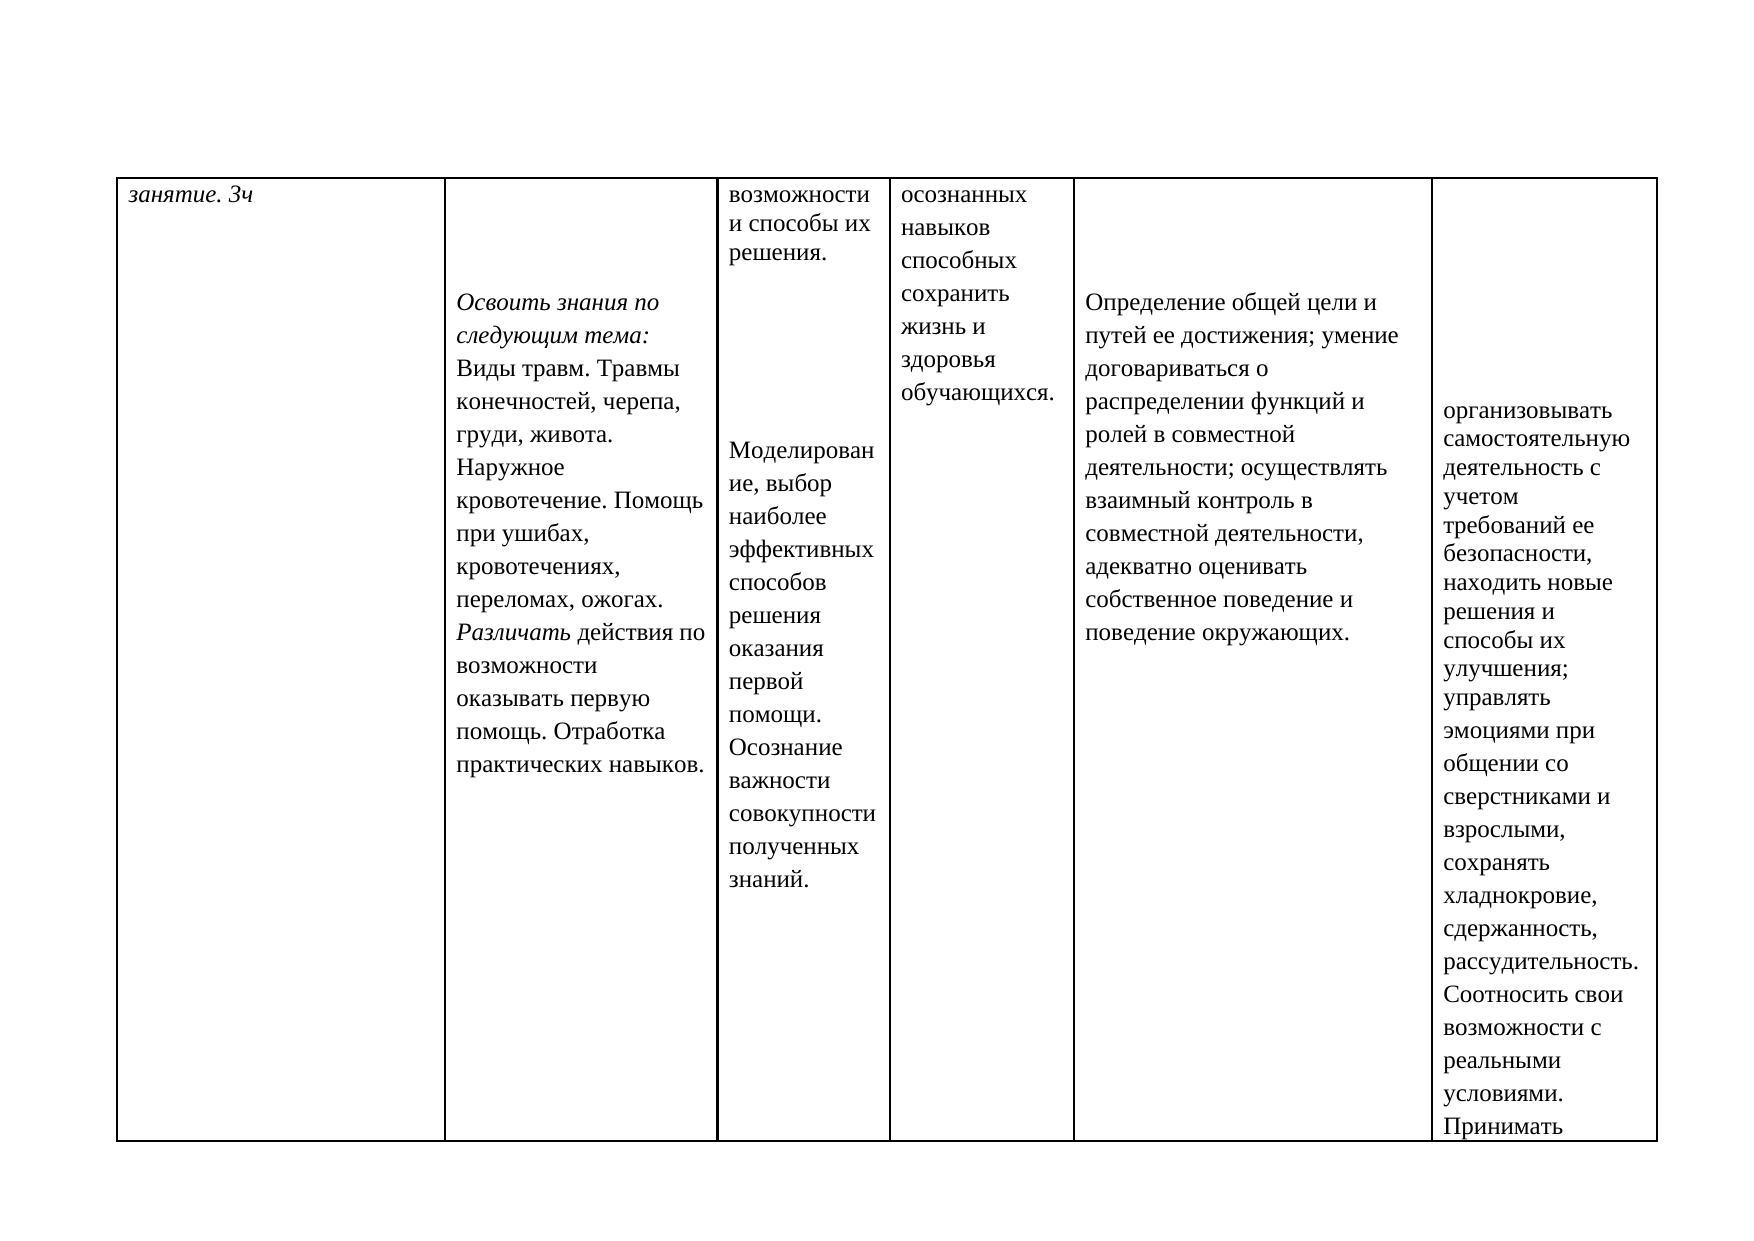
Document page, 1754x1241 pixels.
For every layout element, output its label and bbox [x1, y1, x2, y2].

table_cell [891, 179, 1073, 1140]
table_cell [118, 179, 444, 1140]
table_cell [446, 179, 716, 1140]
table_cell [719, 179, 889, 1140]
table_cell [1075, 179, 1431, 1140]
table_cell [1433, 179, 1656, 1140]
